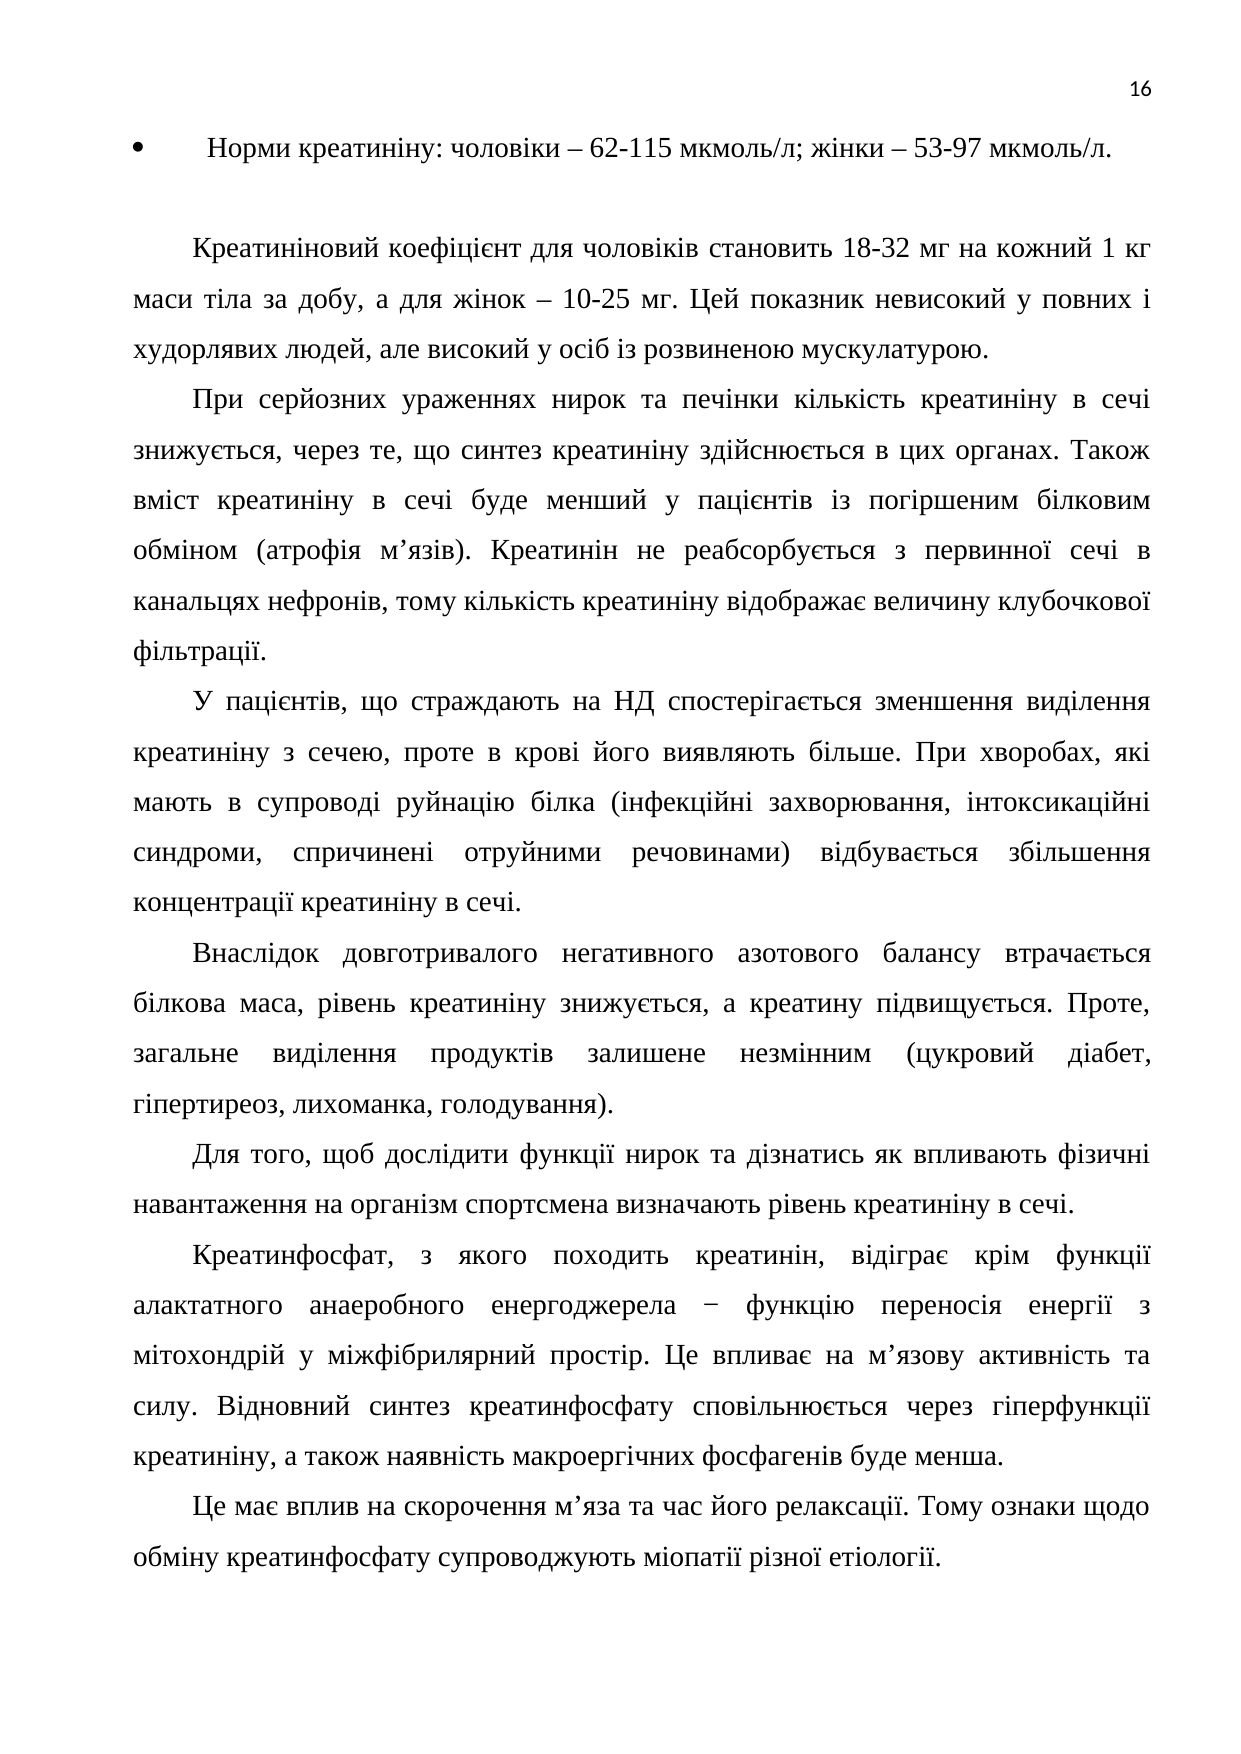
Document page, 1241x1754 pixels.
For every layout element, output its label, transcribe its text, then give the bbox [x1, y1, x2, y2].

list Внаслідок довготривалого негативного азотового балансу втрачається білкова маса, рівень креатиніну знижується, а креатину підвищується. Проте, загальне виділення продуктів залишене незмінним (цукровий діабет, гіпертиреоз, лихоманка, голодування). [133, 935, 1152, 1119]
list У пацієнтів, що страждають на НД спостерігається зменшення виділення креатиніну з сечею, проте в крові його виявляють більше. При хворобах, які мають в супроводі руйнацію білка (інфекційні захворювання, інтоксикаційні синдроми, спричинені отруйними речовинами) відбувається збільшення концентрації креатиніну в сечі. [133, 683, 1152, 918]
list Креатиніновий коефіцієнт для чоловіків становить 18-32 мг на кожний 1 кг маси тіла за добу, а для жінок – 10-25 мг. Цей показник невисокий у повних і худорлявих людей, але високий у осіб із розвиненою мускулатурою. [133, 231, 1152, 365]
list Норми креатиніну: чоловіки – 62-115 мкмоль/л; жінки – 53-97 мкмоль/л. [133, 130, 1152, 163]
list При серйозних ураженнях нирок та печінки кількість креатиніну в сечі знижується, через те, що синтез креатиніну здійснюється в цих органах. Також вміст креатиніну в сечі буде менший у пацієнтів із погіршеним білковим обміном (атрофія м’язів). Креатинін не реабсорбується з первинної сечі в канальцях нефронів, тому кількість креатиніну відображає величину клубочкової фільтрації. [133, 381, 1152, 667]
list Креатинфосфат, з якого походить креатинін, відіграє крім функції алактатного анаеробного енергоджерела − функцію переносія енергії з мітохондрій у міжфібрилярний простір. Це впливає на м’язову активність та силу. Відновний синтез креатинфосфату сповільнюється через гіперфункції креатиніну, а також наявність макроергічних фосфагенів буде менша. [133, 1237, 1152, 1472]
list Для того, щоб дослідити функції нирок та дізнатись як впливають фізичні навантаження на організм спортсмена визначають рівень креатиніну в сечі. [133, 1136, 1152, 1220]
list Це має вплив на скорочення м’яза та час його релаксації. Тому ознаки щодо обміну креатинфосфату супроводжують міопатії різної етіології. [133, 1488, 1152, 1572]
